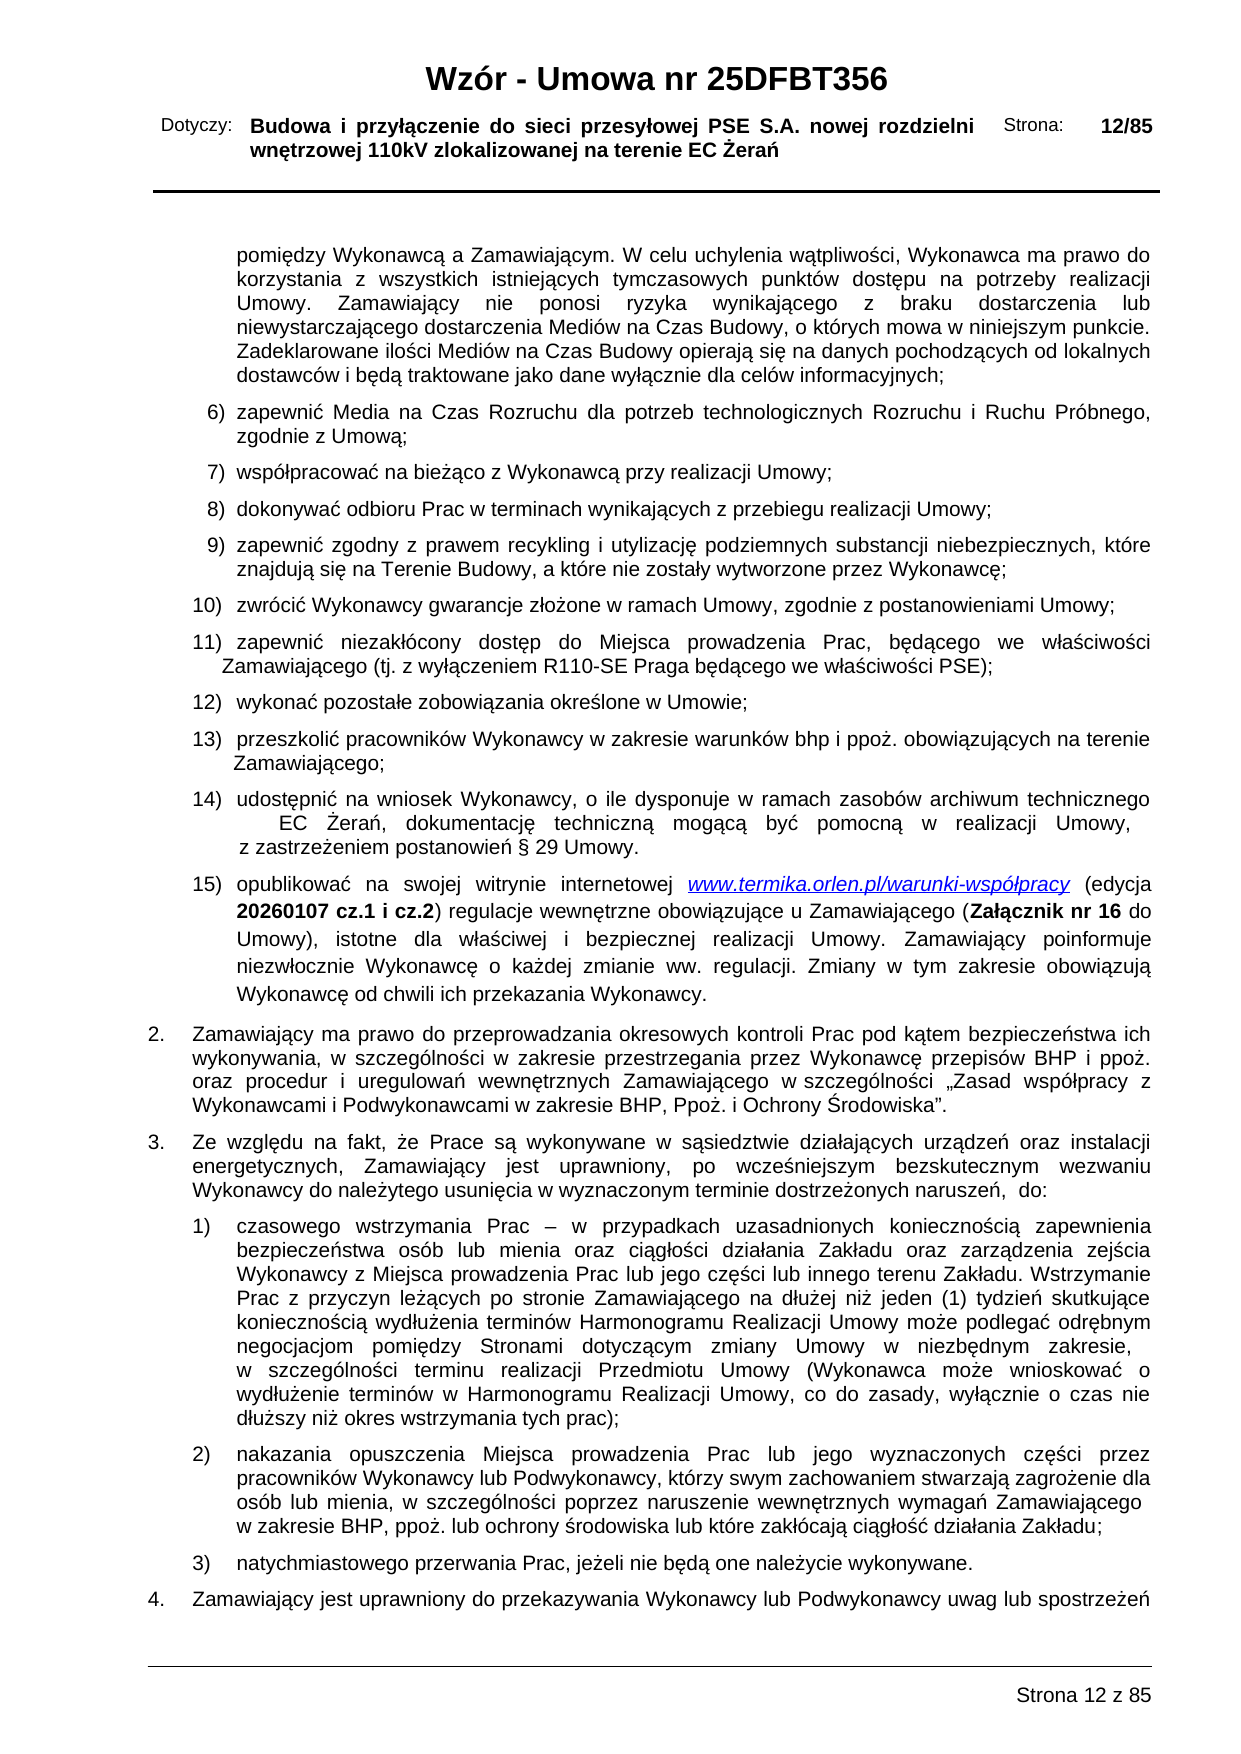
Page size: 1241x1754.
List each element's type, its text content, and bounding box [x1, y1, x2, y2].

list udostępnić na wniosek Wykonawcy, o ile dysponuje w ramach zasobów archiwum technicznego EC Żerań, dokumentację techniczną mogącą być pomocną w realizacji Umowy, z zastrzeżeniem postanowień § 29 Umowy. [192, 787, 1152, 859]
list wykonać pozostałe zobowiązania określone w Umowie; [192, 690, 1152, 714]
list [207, 243, 1152, 387]
list zapewnić zgodny z prawem recykling i utylizację podziemnych substancji niebezpiecznych, które znajdują się na Terenie Budowy, a które nie zostały wytworzone przez Wykonawcę; [207, 533, 1152, 581]
list natychmiastowego przerwania Prac, jeżeli nie będą one należycie wykonywane. [192, 1551, 1152, 1574]
list zwrócić Wykonawcy gwarancje złożone w ramach Umowy, zgodnie z postanowieniami Umowy; [192, 593, 1152, 617]
list współpracować na bieżąco z Wykonawcą przy realizacji Umowy; [207, 460, 1152, 484]
list nakazania opuszczenia Miejsca prowadzenia Prac lub jego wyznaczonych części przez pracowników Wykonawcy lub Podwykonawcy, którzy swym zachowaniem stwarzają zagrożenie dla osób lub mienia, w szczególności poprzez naruszenie wewnętrznych wymagań Zamawiającego w zakresie BHP, ppoż. lub ochrony środowiska lub które zakłócają ciągłość działania Zakładu; [192, 1442, 1152, 1538]
list Ze względu na fakt, że Prace są wykonywane w sąsiedztwie działających urządzeń oraz instalacji energetycznych, Zamawiający jest uprawniony, po wcześniejszym bezskutecznym wezwaniu Wykonawcy do należytego usunięcia w wyznaczonym terminie dostrzeżonych naruszeń, do: [148, 1130, 1152, 1202]
list dokonywać odbioru Prac w terminach wynikających z przebiegu realizacji Umowy; [207, 496, 1152, 520]
list zapewnić niezakłócony dostęp do Miejsca prowadzenia Prac, będącego we właściwości Zamawiającego (tj. z wyłączeniem R110-SE Praga będącego we właściwości PSE); [192, 630, 1152, 678]
list zapewnić Media na Czas Rozruchu dla potrzeb technologicznych Rozruchu i Ruchu Próbnego, zgodnie z Umową; [207, 399, 1152, 447]
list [148, 1587, 1152, 1611]
list opublikować na swojej witrynie internetowej www.termika.orlen.pl/warunki-współpracy (edycja 20260107 cz.1 i cz.2) regulacje wewnętrzne obowiązujące u Zamawiającego (Załącznik nr 16 do Umowy), istotne dla właściwej i bezpiecznej realizacji Umowy. Zamawiający poinformuje niezwłocznie Wykonawcę o każdej zmianie ww. regulacji. Zmiany w tym zakresie obowiązują Wykonawcę od chwili ich przekazania Wykonawcy. [192, 871, 1152, 1005]
list przeszkolić pracowników Wykonawcy w zakresie warunków bhp i ppoż. obowiązujących na terenie Zamawiającego; [192, 727, 1152, 774]
list czasowego wstrzymania Prac – w przypadkach uzasadnionych koniecznością zapewnienia bezpieczeństwa osób lub mienia oraz ciągłości działania Zakładu oraz zarządzenia zejścia Wykonawcy z Miejsca prowadzenia Prac lub jego części lub innego terenu Zakładu. Wstrzymanie Prac z przyczyn leżących po stronie Zamawiającego na dłużej niż jeden (1) tydzień skutkujące koniecznością wydłużenia terminów Harmonogramu Realizacji Umowy może podlegać odrębnym negocjacjom pomiędzy Stronami dotyczącym zmiany Umowy w niezbędnym zakresie, w szczególności terminu realizacji Przedmiotu Umowy (Wykonawca może wnioskować o wydłużenie terminów w Harmonogramu Realizacji Umowy, co do zasady, wyłącznie o czas nie dłuższy niż okres wstrzymania tych prac); [192, 1214, 1152, 1430]
list Zamawiający ma prawo do przeprowadzania okresowych kontroli Prac pod kątem bezpieczeństwa ich wykonywania, w szczególności w zakresie przestrzegania przez Wykonawcę przepisów BHP i ppoż. oraz procedur i uregulowań wewnętrznych Zamawiającego w szczególności „Zasad współpracy z Wykonawcami i Podwykonawcami w zakresie BHP, Ppoż. i Ochrony Środowiska”. [148, 1021, 1152, 1117]
